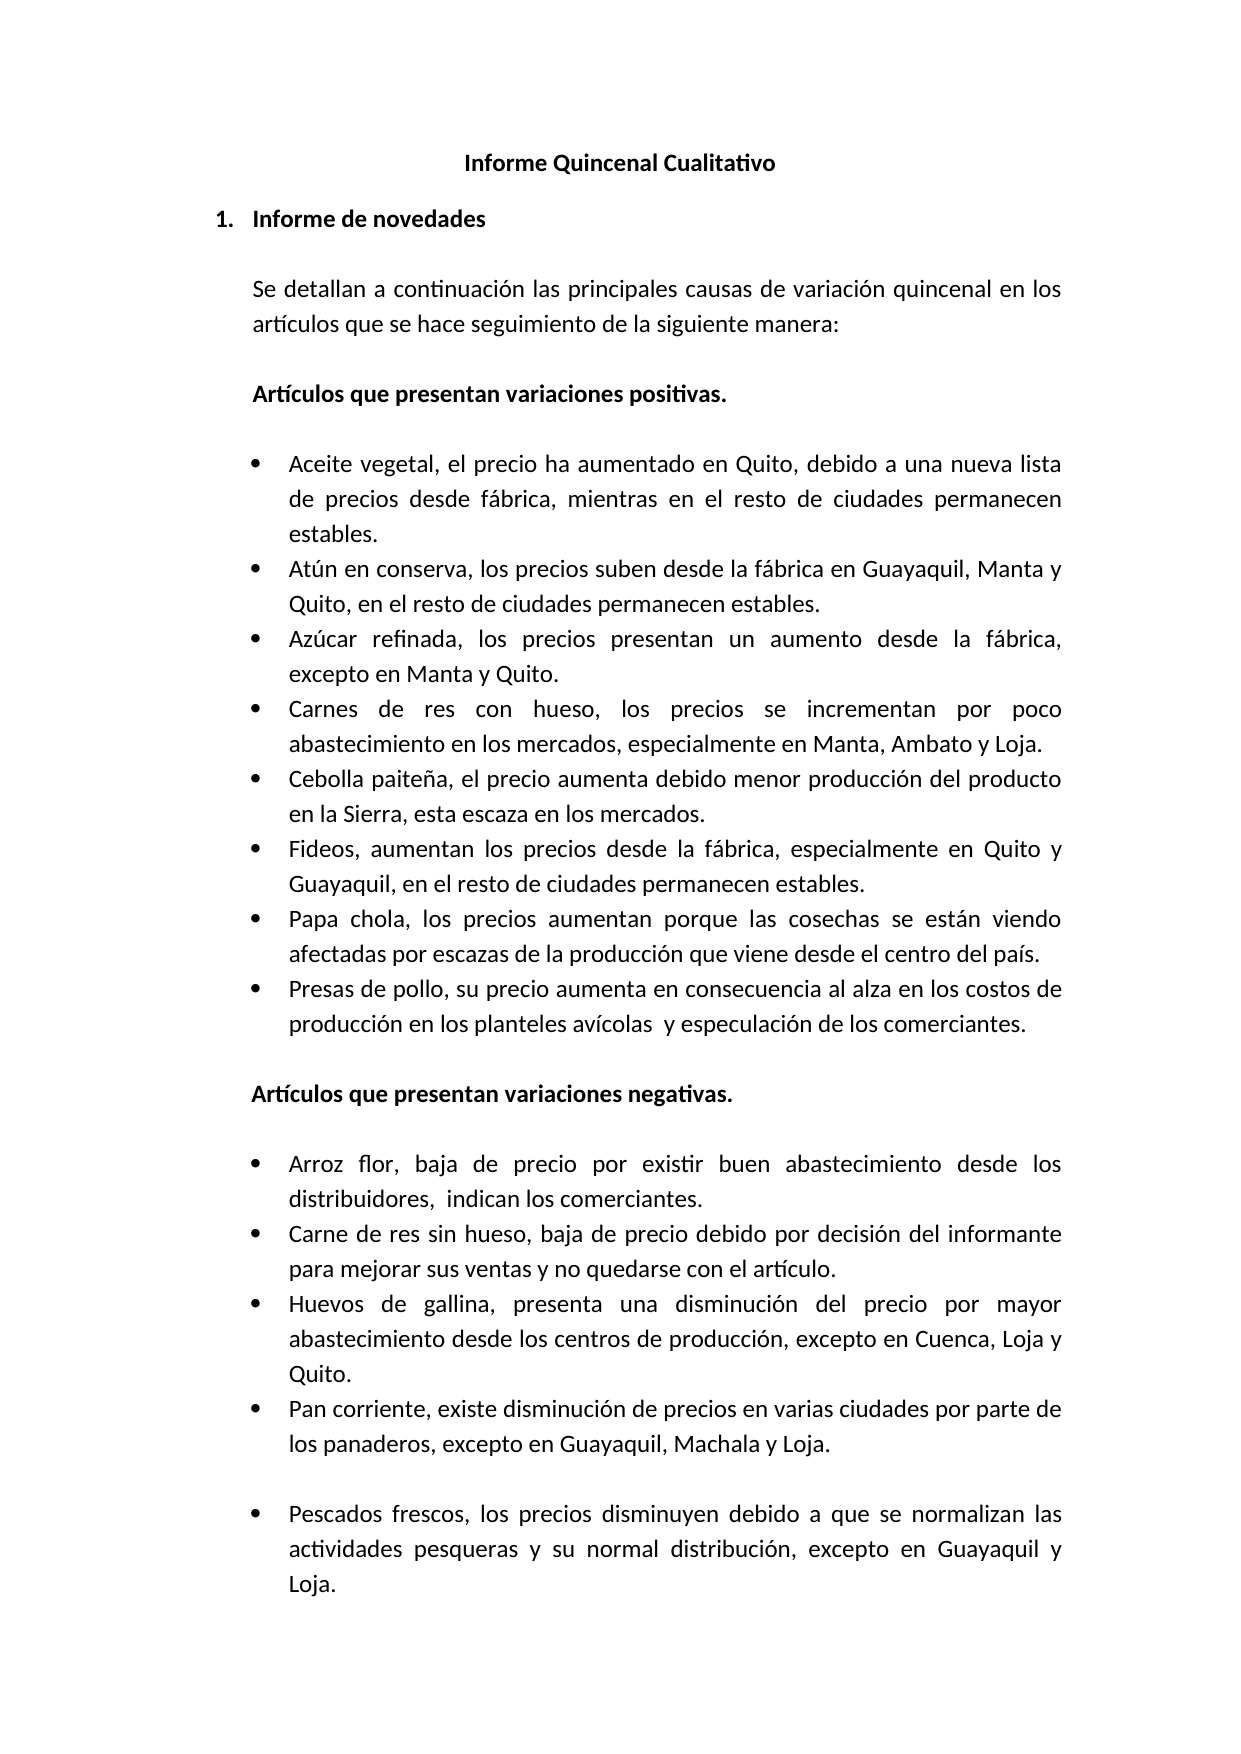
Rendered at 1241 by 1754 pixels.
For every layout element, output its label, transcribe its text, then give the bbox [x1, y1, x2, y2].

list Atún en conserva, los precios suben desde la fábrica en Guayaquil, Manta y Quito, en el resto de ciudades permanecen estables. [251, 553, 1063, 619]
list Cebolla paiteña, el precio aumenta debido menor producción del producto en la Sierra, esta escaza en los mercados. [251, 763, 1063, 829]
list Arroz flor, baja de precio por existir buen abastecimiento desde los distribuidores, indican los comerciantes. [251, 1148, 1063, 1214]
list Informe de novedades [215, 203, 1063, 234]
text Informe Quincenal Cualitativo [177, 148, 1063, 178]
list Fideos, aumentan los precios desde la fábrica, especialmente en Quito y Guayaquil, en el resto de ciudades permanecen estables. [251, 833, 1063, 899]
list Pan corriente, existe disminución de precios en varias ciudades por parte de los panaderos, excepto en Guayaquil, Machala y Loja. [251, 1393, 1063, 1459]
list Presas de pollo, su precio aumenta en consecuencia al alza en los costos de producción en los planteles avícolas y especulación de los comerciantes. [251, 973, 1063, 1039]
list Huevos de gallina, presenta una disminución del precio por mayor abastecimiento desde los centros de producción, excepto en Cuenca, Loja y Quito. [251, 1288, 1063, 1389]
list Carnes de res con hueso, los precios se incrementan por poco abastecimiento en los mercados, especialmente en Manta, Ambato y Loja. [251, 693, 1063, 759]
list Azúcar refinada, los precios presentan un aumento desde la fábrica, excepto en Manta y Quito. [251, 623, 1063, 689]
list Artículos que presentan variaciones positivas. [252, 378, 1063, 409]
list Pescados frescos, los precios disminuyen debido a que se normalizan las actividades pesqueras y su normal distribución, excepto en Guayaquil y Loja. [251, 1498, 1063, 1599]
list Artículos que presentan variaciones negativas. [251, 1078, 1063, 1109]
list Se detallan a continuación las principales causas de variación quincenal en los artículos que se hace seguimiento de la siguiente manera: [252, 273, 1063, 339]
list Carne de res sin hueso, baja de precio debido por decisión del informante para mejorar sus ventas y no quedarse con el artículo. [251, 1218, 1063, 1284]
list Papa chola, los precios aumentan porque las cosechas se están viendo afectadas por escazas de la producción que viene desde el centro del país. [251, 903, 1063, 969]
list Aceite vegetal, el precio ha aumentado en Quito, debido a una nueva lista de precios desde fábrica, mientras en el resto de ciudades permanecen estables. [251, 448, 1063, 549]
